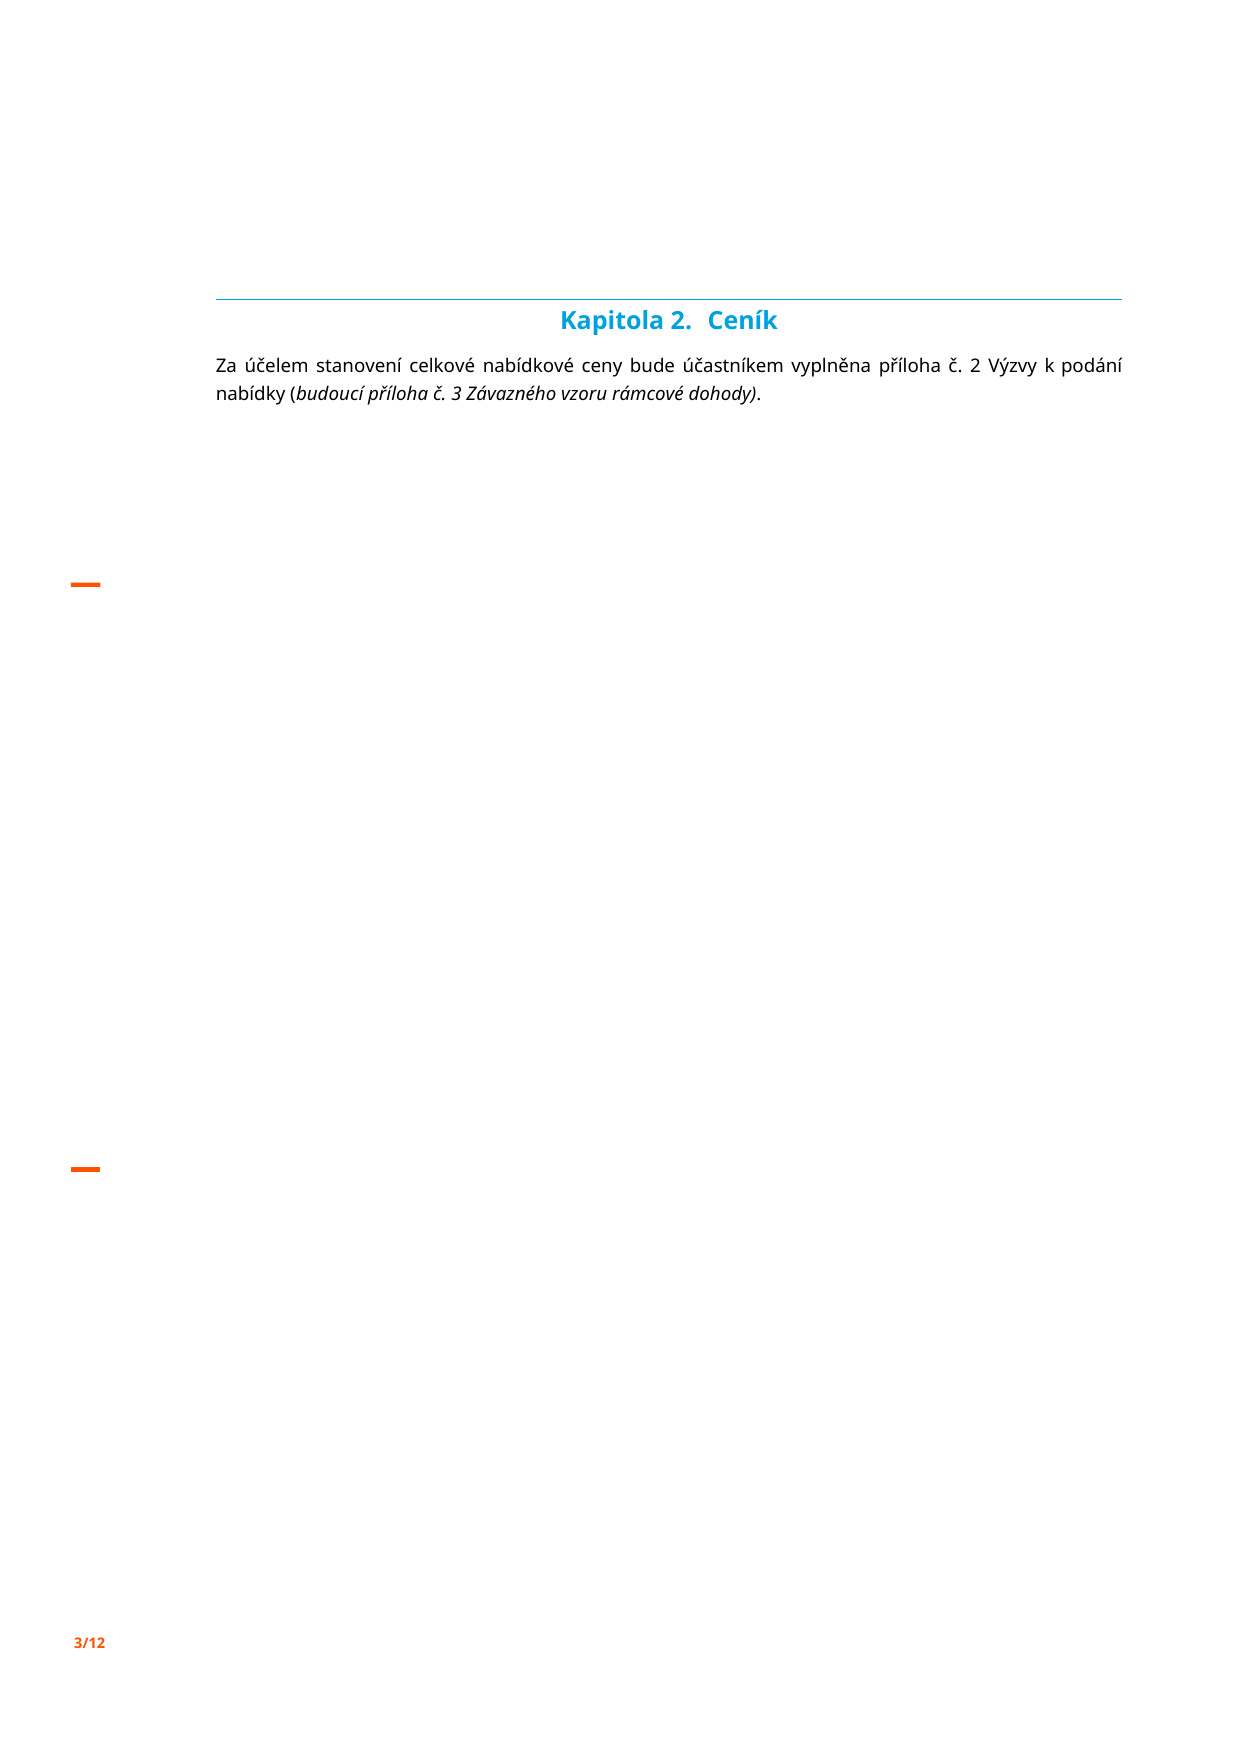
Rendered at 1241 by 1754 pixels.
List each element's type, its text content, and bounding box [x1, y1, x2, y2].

text Za účelem stanovení celkové nabídkové ceny bude účastníkem vyplněna příloha č. 2 Výzvy k podání nabídky (budoucí příloha č. 3 Závazného vzoru rámcové dohody). [216, 352, 1122, 406]
subtitle Ceník [216, 300, 1122, 336]
